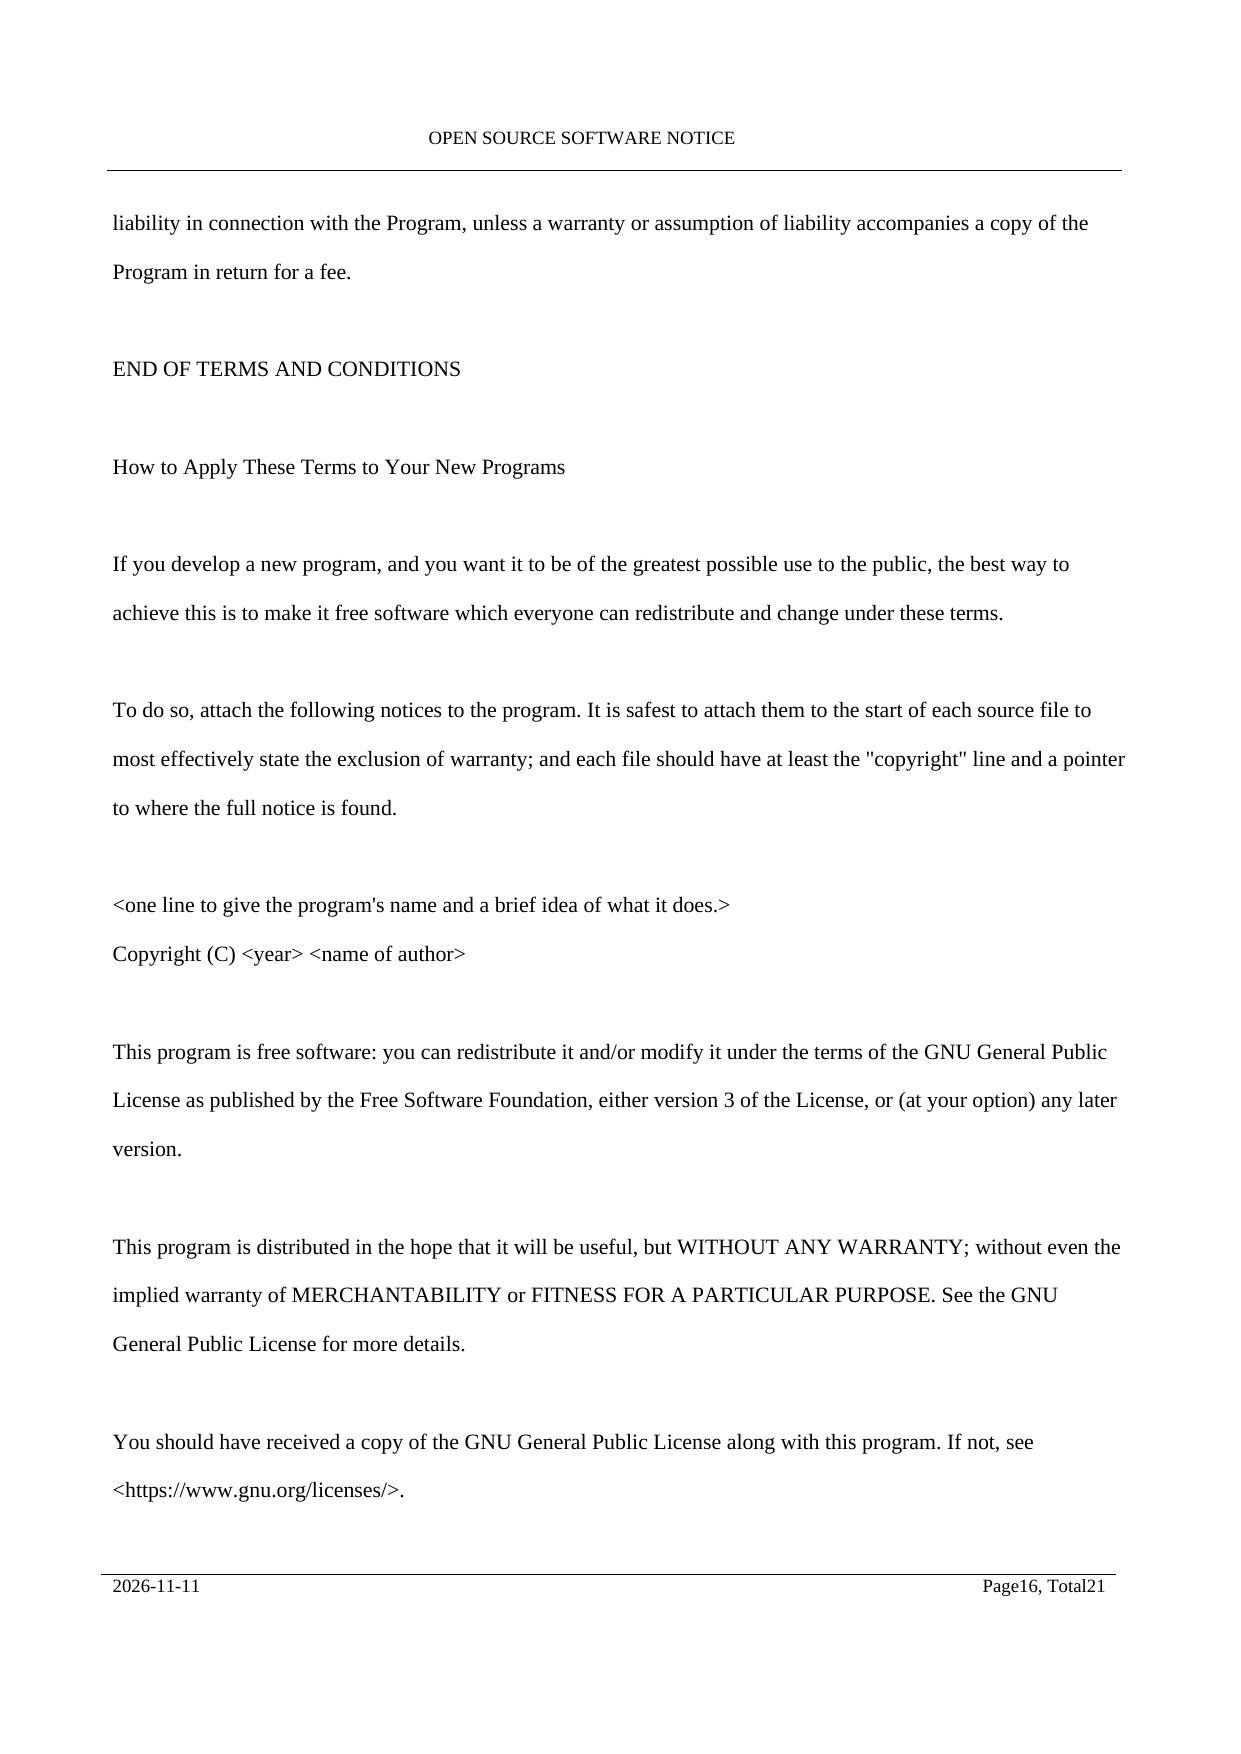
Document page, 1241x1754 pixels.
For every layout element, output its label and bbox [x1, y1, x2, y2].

text [112, 206, 1128, 1506]
